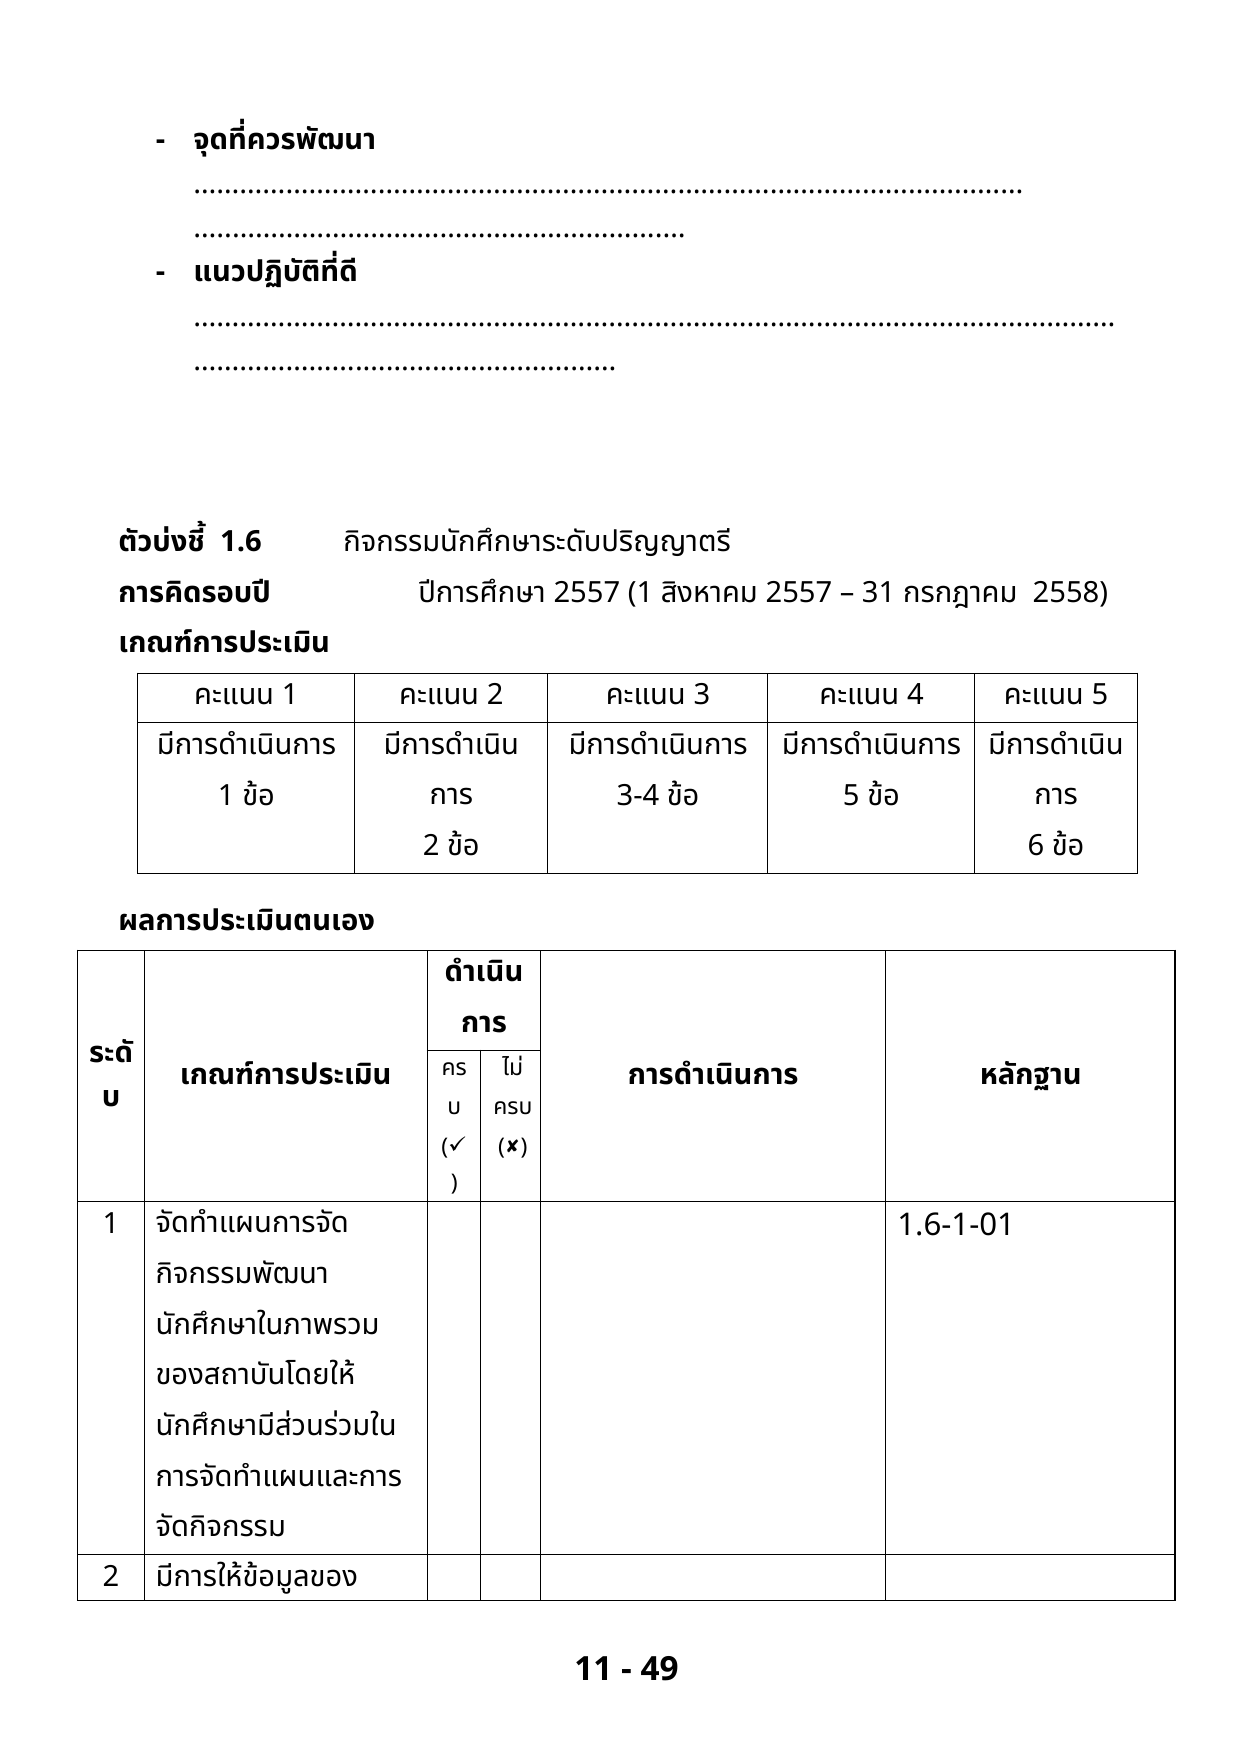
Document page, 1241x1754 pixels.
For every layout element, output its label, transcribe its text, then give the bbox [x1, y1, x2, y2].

table_header ดำเนินการ [428, 951, 540, 1049]
table_cell [541, 1555, 885, 1600]
table_cell 1.6-1-01 [886, 1202, 1174, 1554]
table_cell [886, 1555, 1174, 1600]
table_cell มีการดำเนินการ 2 ข้อ [355, 723, 547, 873]
text การคิดรอบปี ปีการศึกษา 2557 (1 สิงหาคม 2557 – 31 กรกฎาคม 2558) [118, 571, 1134, 615]
table_cell 1 [78, 1202, 144, 1554]
list แนวปฏิบัติที่ดี …………………………………………………………………………………………………………………………….…………………………… [156, 251, 1134, 383]
table_cell 2 [78, 1555, 144, 1600]
table_cell [481, 1555, 540, 1600]
table_cell ครบ () [428, 1051, 480, 1201]
table_header หลักฐาน [886, 951, 1174, 1201]
table_cell [428, 1202, 480, 1554]
table_cell มีการดำเนินการ 6 ข้อ [975, 723, 1137, 873]
table_cell [481, 1202, 540, 1554]
list จุดที่ควรพัฒนา …………………………………………………………………………………………………..…………………………………….………….… [156, 118, 1134, 251]
table_cell มีการดำเนินการ 5 ข้อ [768, 723, 974, 873]
table_header การดำเนินการ [541, 951, 885, 1201]
text เกณฑ์การประเมิน [118, 622, 1134, 666]
table_cell [428, 1555, 480, 1600]
text ผลการประเมินตนเอง [118, 899, 1134, 943]
table_cell มีการดำเนินการ 3-4 ข้อ [548, 723, 767, 873]
table_header คะแนน 4 [768, 674, 974, 722]
table_header ระดับ [78, 951, 144, 1201]
table_cell [541, 1202, 885, 1554]
table_cell มีการดำเนินการ 1 ข้อ [138, 723, 354, 873]
table_cell จัดทำแผนการจัดกิจกรรมพัฒนานักศึกษาในภาพรวมของสถาบันโดยให้นักศึกษามีส่วนร่วมในการจัดทำแผนและการจัดกิจกรรม [145, 1202, 427, 1554]
table_header เกณฑ์การประเมิน [145, 951, 427, 1201]
table_header คะแนน 1 [138, 674, 354, 722]
table_header คะแนน 3 [548, 674, 767, 722]
text ตัวบ่งชี้ 1.6 กิจกรรมนักศึกษาระดับปริญญาตรี [118, 520, 1134, 564]
table_header คะแนน 5 [975, 674, 1137, 722]
table_cell ไม่ครบ () [481, 1051, 540, 1201]
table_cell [145, 1555, 427, 1600]
table_header คะแนน 2 [355, 674, 547, 722]
